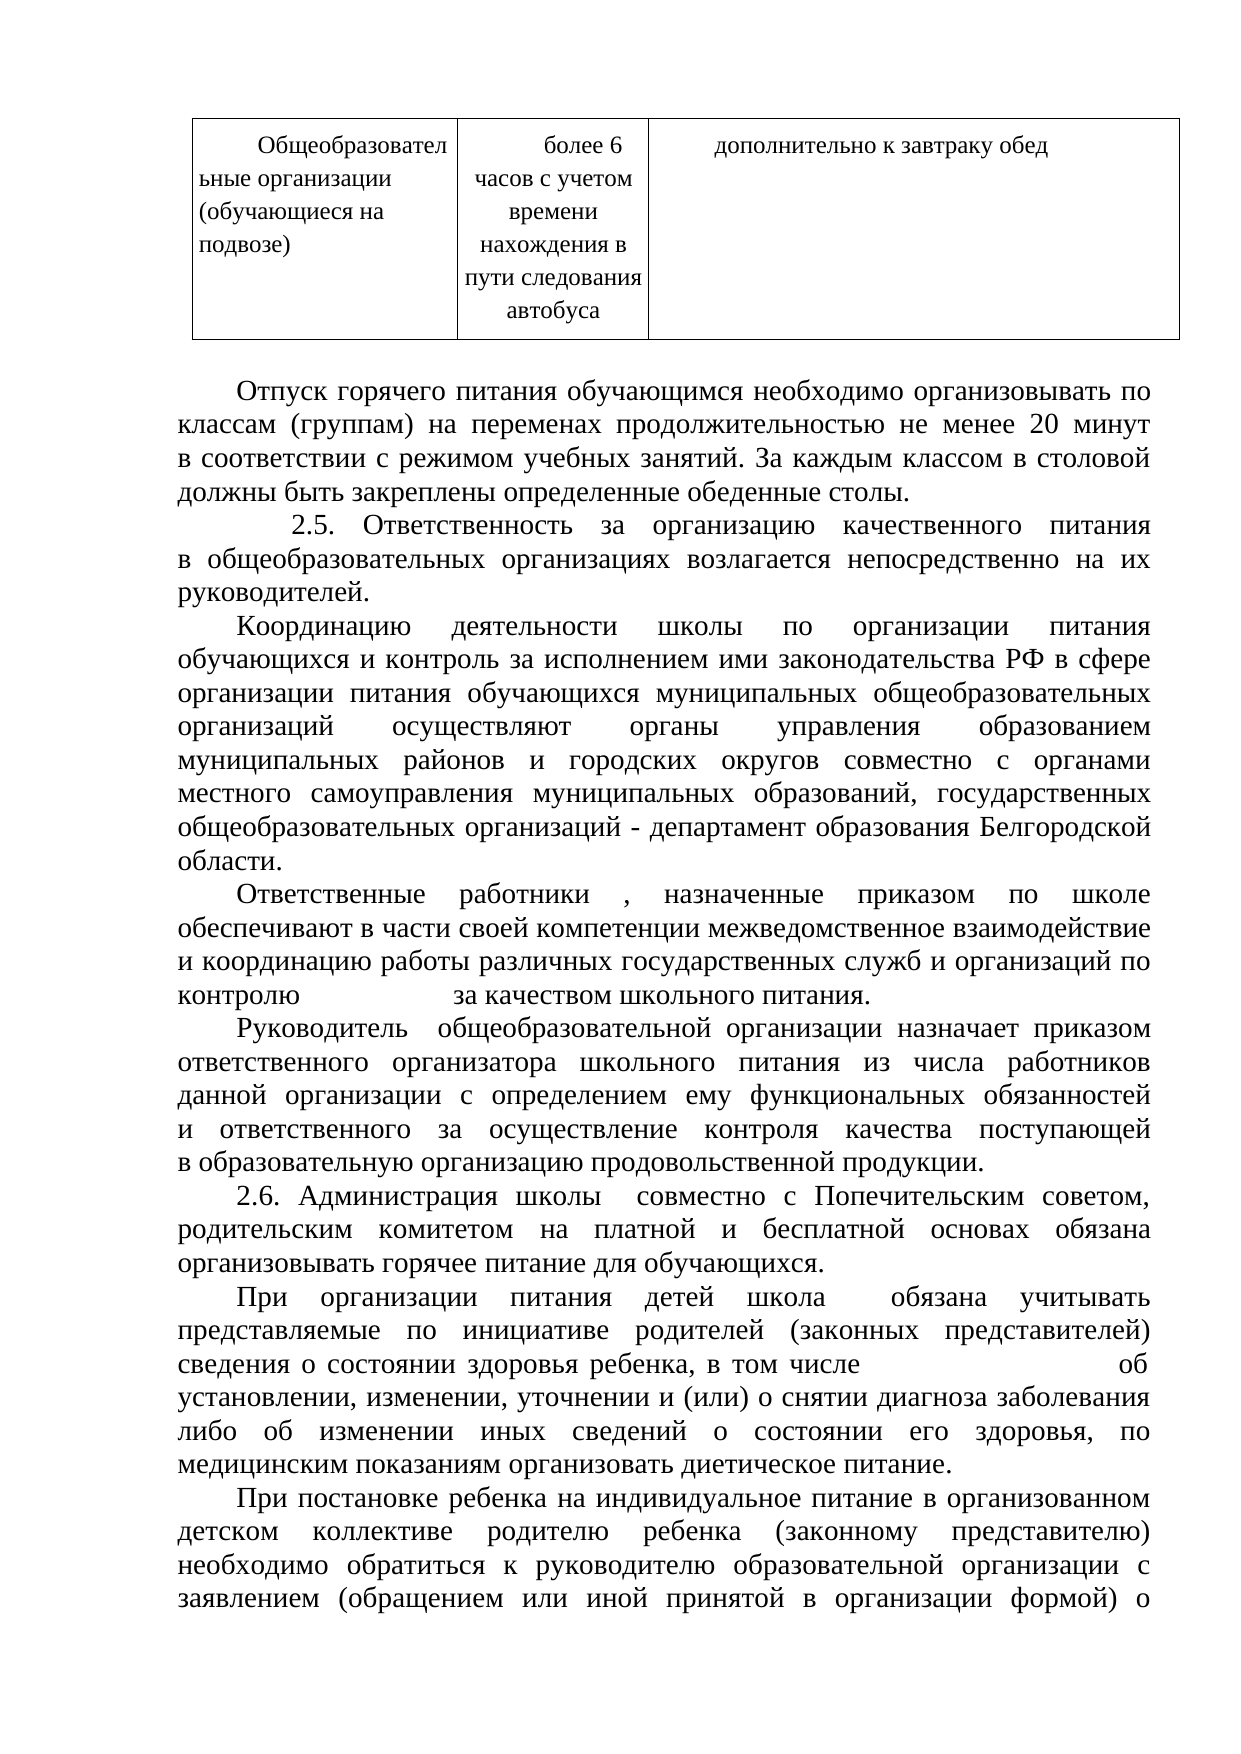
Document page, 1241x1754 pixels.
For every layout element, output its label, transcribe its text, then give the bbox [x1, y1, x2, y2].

table_cell более 6 часов с учетом времени нахождения в пути следования автобуса [458, 119, 648, 338]
text Координацию деятельности школы по организации питания обучающихся и контроль за исполнением ими законодательства РФ в сфере организации питания обучающихся муниципальных общеобразовательных организаций осуществляют органы управления образованием муниципальных районов и городских округов совместно с органами местного самоуправления муниципальных образований, государственных общеобразовательных организаций - департамент образования Белгородской области. [177, 608, 1152, 876]
text 2.5. Ответственность за организацию качественного питания в общеобразовательных организациях возлагается непосредственно на их руководителей. [177, 507, 1152, 608]
text Руководитель общеобразовательной организации назначает приказом ответственного организатора школьного питания из числа работников данной организации с определением ему функциональных обязанностей и ответственного за осуществление контроля качества поступающей в образовательную организацию продовольственной продукции. [177, 1010, 1152, 1178]
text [177, 1480, 1152, 1614]
text Отпуск горячего питания обучающимся необходимо организовывать по классам (группам) на переменах продолжительностью не менее 20 минут в соответствии с режимом учебных занятий. За каждым классом в столовой должны быть закреплены определенные обеденные столы. [177, 373, 1152, 507]
table_cell дополнительно к завтраку обед [649, 119, 1179, 338]
table_cell Общеобразовательные организации (обучающиеся на подвозе) [193, 119, 457, 338]
text При организации питания детей школа обязана учитывать представляемые по инициативе родителей (законных представителей) сведения о состоянии здоровья ребенка, в том числе об установлении, изменении, уточнении и (или) о снятии диагноза заболевания либо об изменении иных сведений о состоянии его здоровья, по медицинским показаниям организовать диетическое питание. [177, 1279, 1152, 1480]
text 2.6. Администрация школы совместно с Попечительским советом, родительским комитетом на платной и бесплатной основах обязана организовывать горячее питание для обучающихся. [177, 1178, 1152, 1279]
text Ответственные работники , назначенные приказом по школе обеспечивают в части своей компетенции межведомственное взаимодействие и координацию работы различных государственных служб и организаций по контролю за качеством школьного питания. [177, 876, 1152, 1010]
